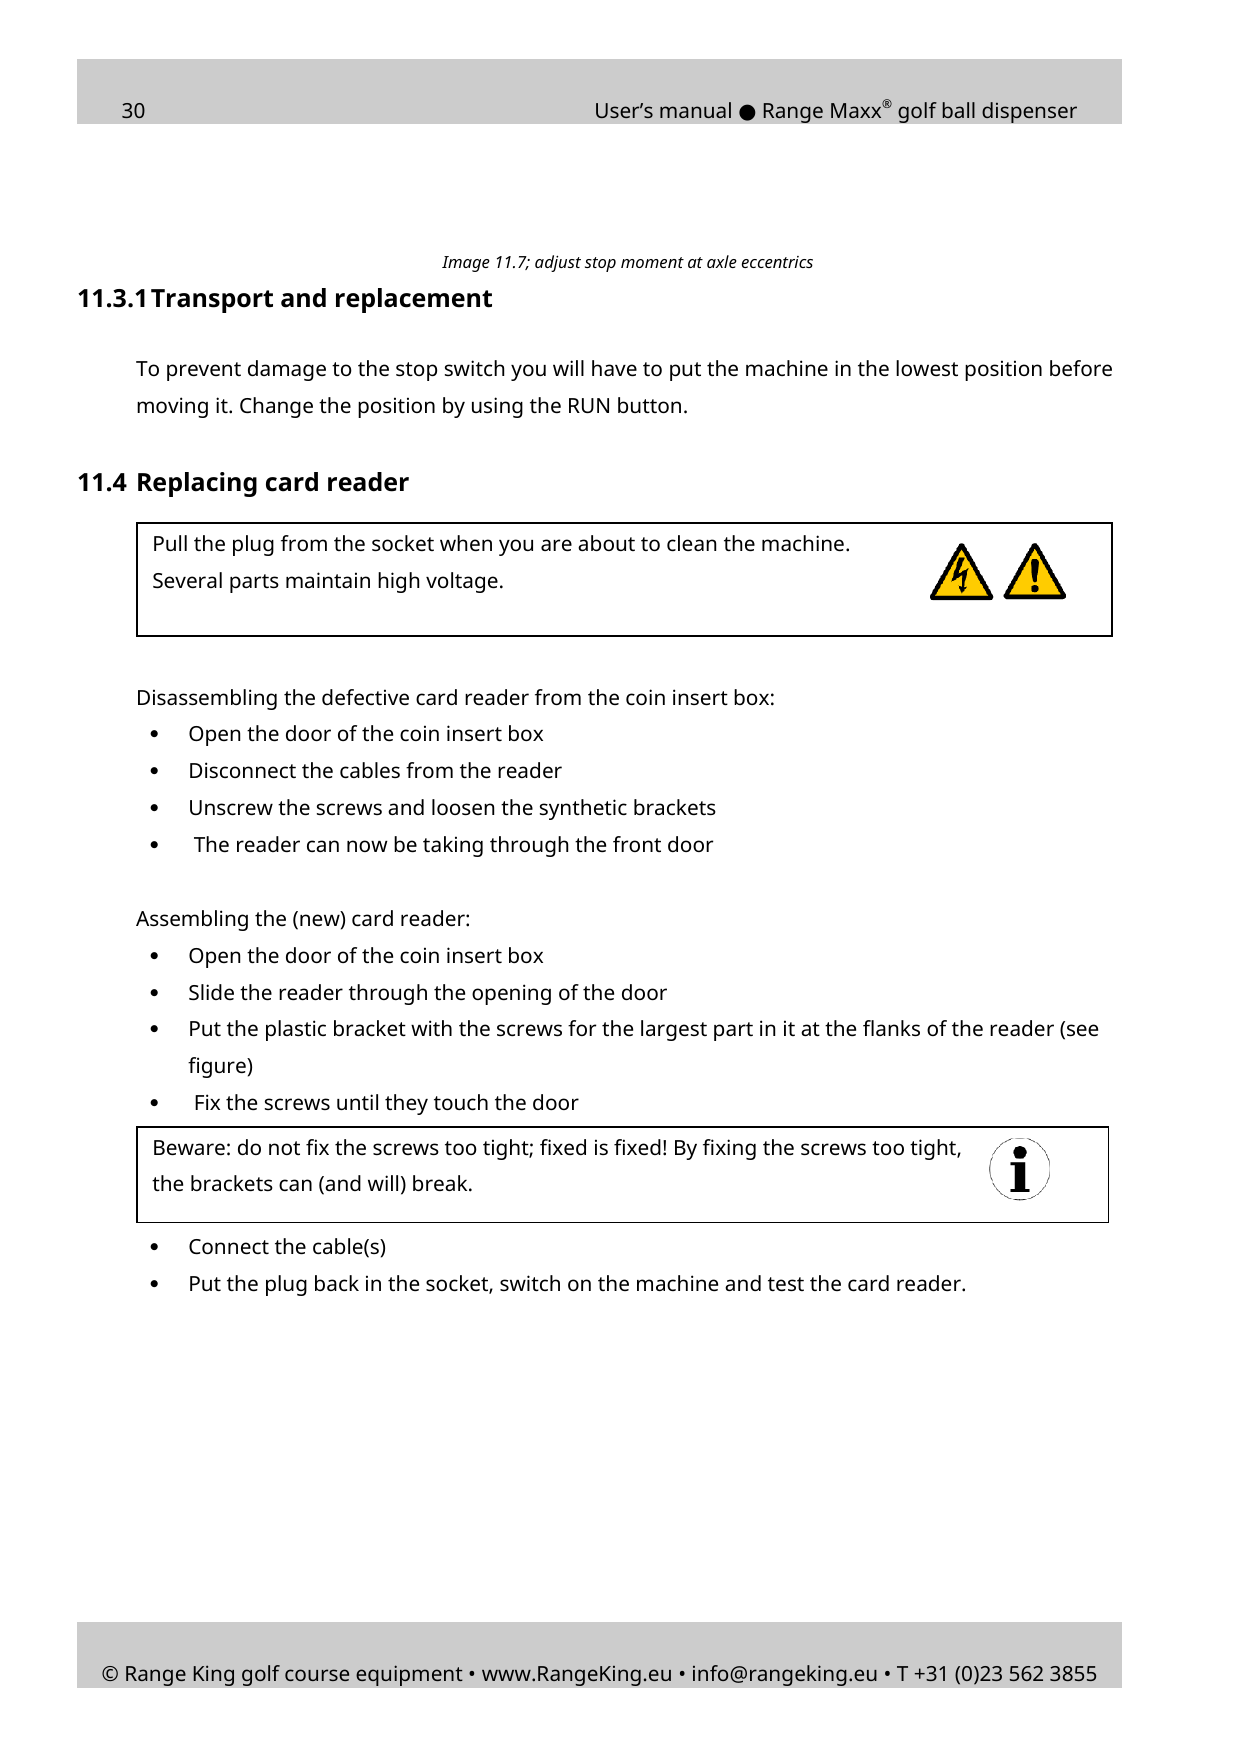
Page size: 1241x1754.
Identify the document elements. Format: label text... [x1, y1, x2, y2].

text Assembling the (new) card reader: [136, 904, 1122, 932]
list Fix the screws until they touch the door [151, 1088, 1122, 1117]
text To prevent damage to the stop switch you will have to put the machine in the lowest position before moving it. Change the position by using the RUN button. [136, 354, 1122, 419]
picture [986, 1136, 1052, 1201]
list Put the plug back in the socket, switch on the machine and test the card reader. [151, 1269, 1122, 1297]
text Image 11.7; adjust stop moment at axle eccentrics [136, 251, 1122, 274]
list Put the plastic bracket with the screws for the largest part in it at the flanks of the reader (see figure) [151, 1014, 1122, 1080]
list Replacing card reader [77, 465, 1122, 499]
list Open the door of the coin insert box [151, 719, 1122, 748]
picture [1001, 541, 1067, 601]
list The reader can now be taking through the front door [151, 830, 1122, 859]
list Connect the cable(s) [151, 1232, 1122, 1261]
text Disassembling the defective card reader from the coin insert box: [136, 683, 1122, 711]
list Slide the reader through the opening of the door [151, 978, 1122, 1006]
list Unscrew the screws and loosen the synthetic brackets [151, 793, 1122, 822]
list Open the door of the coin insert box [151, 941, 1122, 969]
picture [928, 541, 995, 601]
list Disconnect the cables from the reader [151, 756, 1122, 785]
subtitle Transport and replacement [77, 280, 1122, 314]
